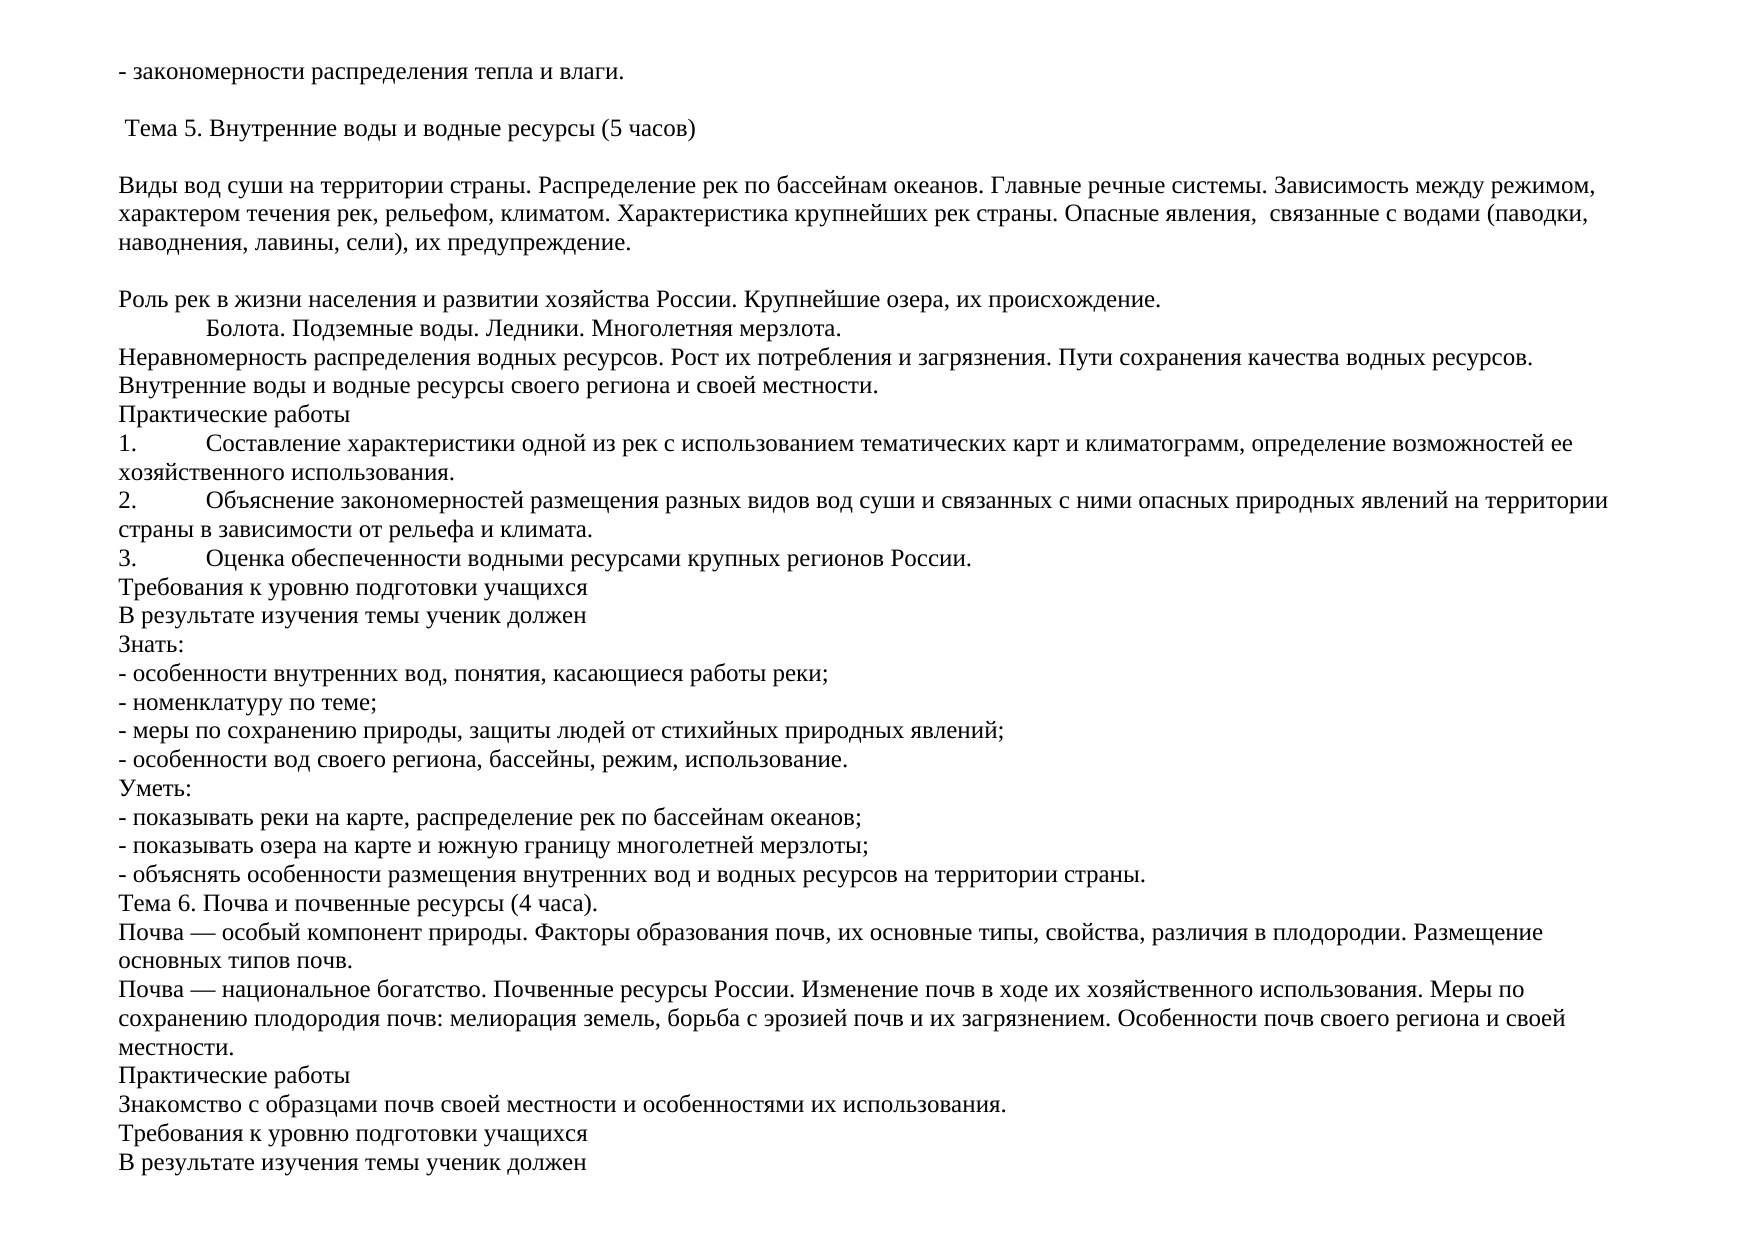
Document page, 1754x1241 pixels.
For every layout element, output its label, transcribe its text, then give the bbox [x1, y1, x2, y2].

text Знакомство с образцами почв своей местности и особенностями их использования. [118, 1089, 1636, 1118]
text Почва — национальное богатство. Почвенные ресурсы России. Изменение почв в ходе их хозяйственного использования. Меры по сохранению плодородия почв: мелиорация земель, борьба с эрозией почв и их загрязнением. Особенности почв своего региона и своей местности. [118, 974, 1636, 1060]
text Практические работы [118, 399, 1636, 428]
text - закономерности распределения тепла и влаги. [118, 56, 1636, 85]
text Тема 6. Почва и почвенные ресурсы (4 часа). [118, 888, 1636, 917]
text Требования к уровню подготовки учащихся [118, 1118, 1636, 1147]
text Роль рек в жизни населения и развитии хозяйства России. Крупнейшие озера, их происхождение. [118, 284, 1636, 313]
text Болота. Подземные воды. Ледники. Многолетняя мерзлота. [118, 313, 1636, 342]
text 1. Составление характеристики одной из рек с использованием тематических карт и климатограмм, определение возможностей ее хозяйственного использования. [118, 428, 1636, 485]
text Виды вод суши на территории страны. Распределение рек по бассейнам океанов. Главные речные системы. Зависимость между режимом, характером течения рек, рельефом, климатом. Характеристика крупнейших рек страны. Опасные явления, связанные с водами (паводки, наводнения, лавины, сели), их предупреждение. [118, 170, 1636, 256]
text 2. Объяснение закономерностей размещения разных видов вод суши и связанных с ними опасных природных явлений на территории страны в зависимости от рельефа и климата. [118, 485, 1636, 543]
text - особенности вод своего региона, бассейны, режим, использование. [118, 744, 1636, 773]
text - номенклатуру по теме; [118, 687, 1636, 715]
text 3. Оценка обеспеченности водными ресурсами крупных регионов России. [118, 543, 1636, 572]
text - особенности внутренних вод, понятия, касающиеся работы реки; [118, 658, 1636, 687]
text Требования к уровню подготовки учащихся [118, 572, 1636, 600]
text Уметь: [118, 773, 1636, 802]
text - показывать озера на карте и южную границу многолетней мерзлоты; [118, 830, 1636, 859]
text В результате изучения темы ученик должен [118, 600, 1636, 629]
text Почва — особый компонент природы. Факторы образования почв, их основные типы, свойства, различия в плодородии. Размещение основных типов почв. [118, 917, 1636, 974]
text Тема 5. Внутренние воды и водные ресурсы (5 часов) [118, 113, 1636, 142]
text - объяснять особенности размещения внутренних вод и водных ресурсов на территории страны. [118, 859, 1636, 888]
text В результате изучения темы ученик должен [118, 1147, 1636, 1175]
text Знать: [118, 629, 1636, 658]
text Практические работы [118, 1060, 1636, 1089]
text - показывать реки на карте, распределение рек по бассейнам океанов; [118, 802, 1636, 830]
text Неравномерность распределения водных ресурсов. Рост их потребления и загрязнения. Пути сохранения качества водных ресурсов. Внутренние воды и водные ресурсы своего региона и своей местности. [118, 342, 1636, 399]
text - меры по сохранению природы, защиты людей от стихийных природных явлений; [118, 715, 1636, 744]
